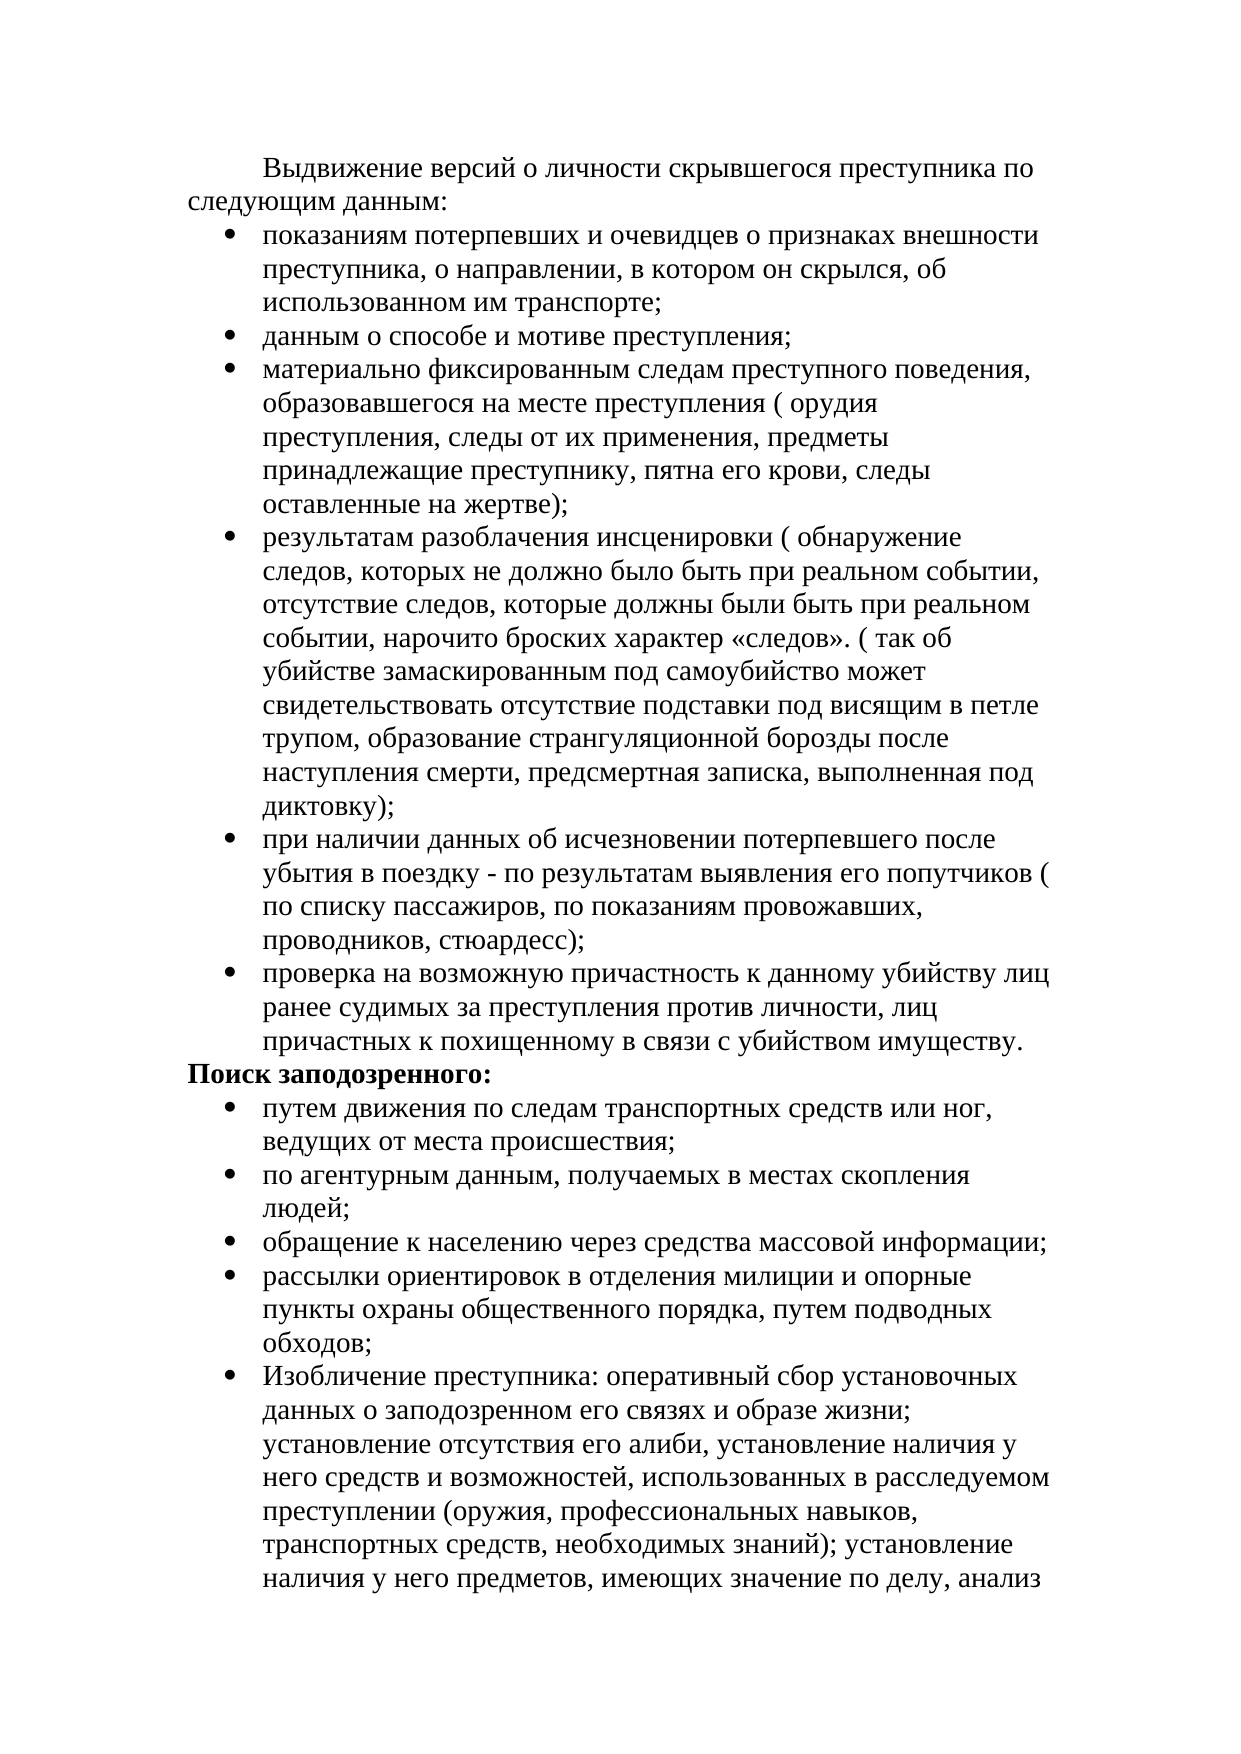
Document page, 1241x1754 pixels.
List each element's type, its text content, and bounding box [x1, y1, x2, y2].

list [225, 1358, 1053, 1593]
list обращение к населению через средства массовой информации; [225, 1224, 1053, 1258]
list при наличии данных об исчезновении потерпевшего после убытия в поездку - по результатам выявления его попутчиков ( по списку пассажиров, по показаниям провожавших, проводников, стюардесс); [225, 821, 1053, 956]
list показаниям потерпевших и очевидцев о признаках внешности преступника, о направлении, в котором он скрылся, об использованном им транспорте; [225, 217, 1053, 318]
list материально фиксированным следам преступного поведения, образовавшегося на месте преступления ( орудия преступления, следы от их применения, предметы принадлежащие преступнику, пятна его крови, следы оставленные на жертве); [225, 351, 1053, 519]
list путем движения по следам транспортных средств или ног, ведущих от места происшествия; [225, 1090, 1053, 1157]
list результатам разоблачения инсценировки ( обнаружение следов, которых не должно было быть при реальном событии, отсутствие следов, которые должны были быть при реальном событии, нарочито броских характер «следов». ( так об убийстве замаскированным под самоубийство может свидетельствовать отсутствие подставки под висящим в петле трупом, образование странгуляционной борозды после наступления смерти, предсмертная записка, выполненная под диктовку); [225, 519, 1053, 821]
list по агентурным данным, получаемых в местах скопления людей; [225, 1157, 1053, 1224]
text Выдвижение версий о личности скрывшегося преступника по следующим данным: [187, 150, 1053, 217]
text Поиск заподозренного: [187, 1056, 1053, 1090]
list данным о способе и мотиве преступления; [225, 318, 1053, 351]
list рассылки ориентировок в отделения милиции и опорные пункты охраны общественного порядка, путем подводных обходов; [225, 1258, 1053, 1358]
list проверка на возможную причастность к данному убийству лиц ранее судимых за преступления против личности, лиц причастных к похищенному в связи с убийством имуществу. [225, 956, 1053, 1056]
